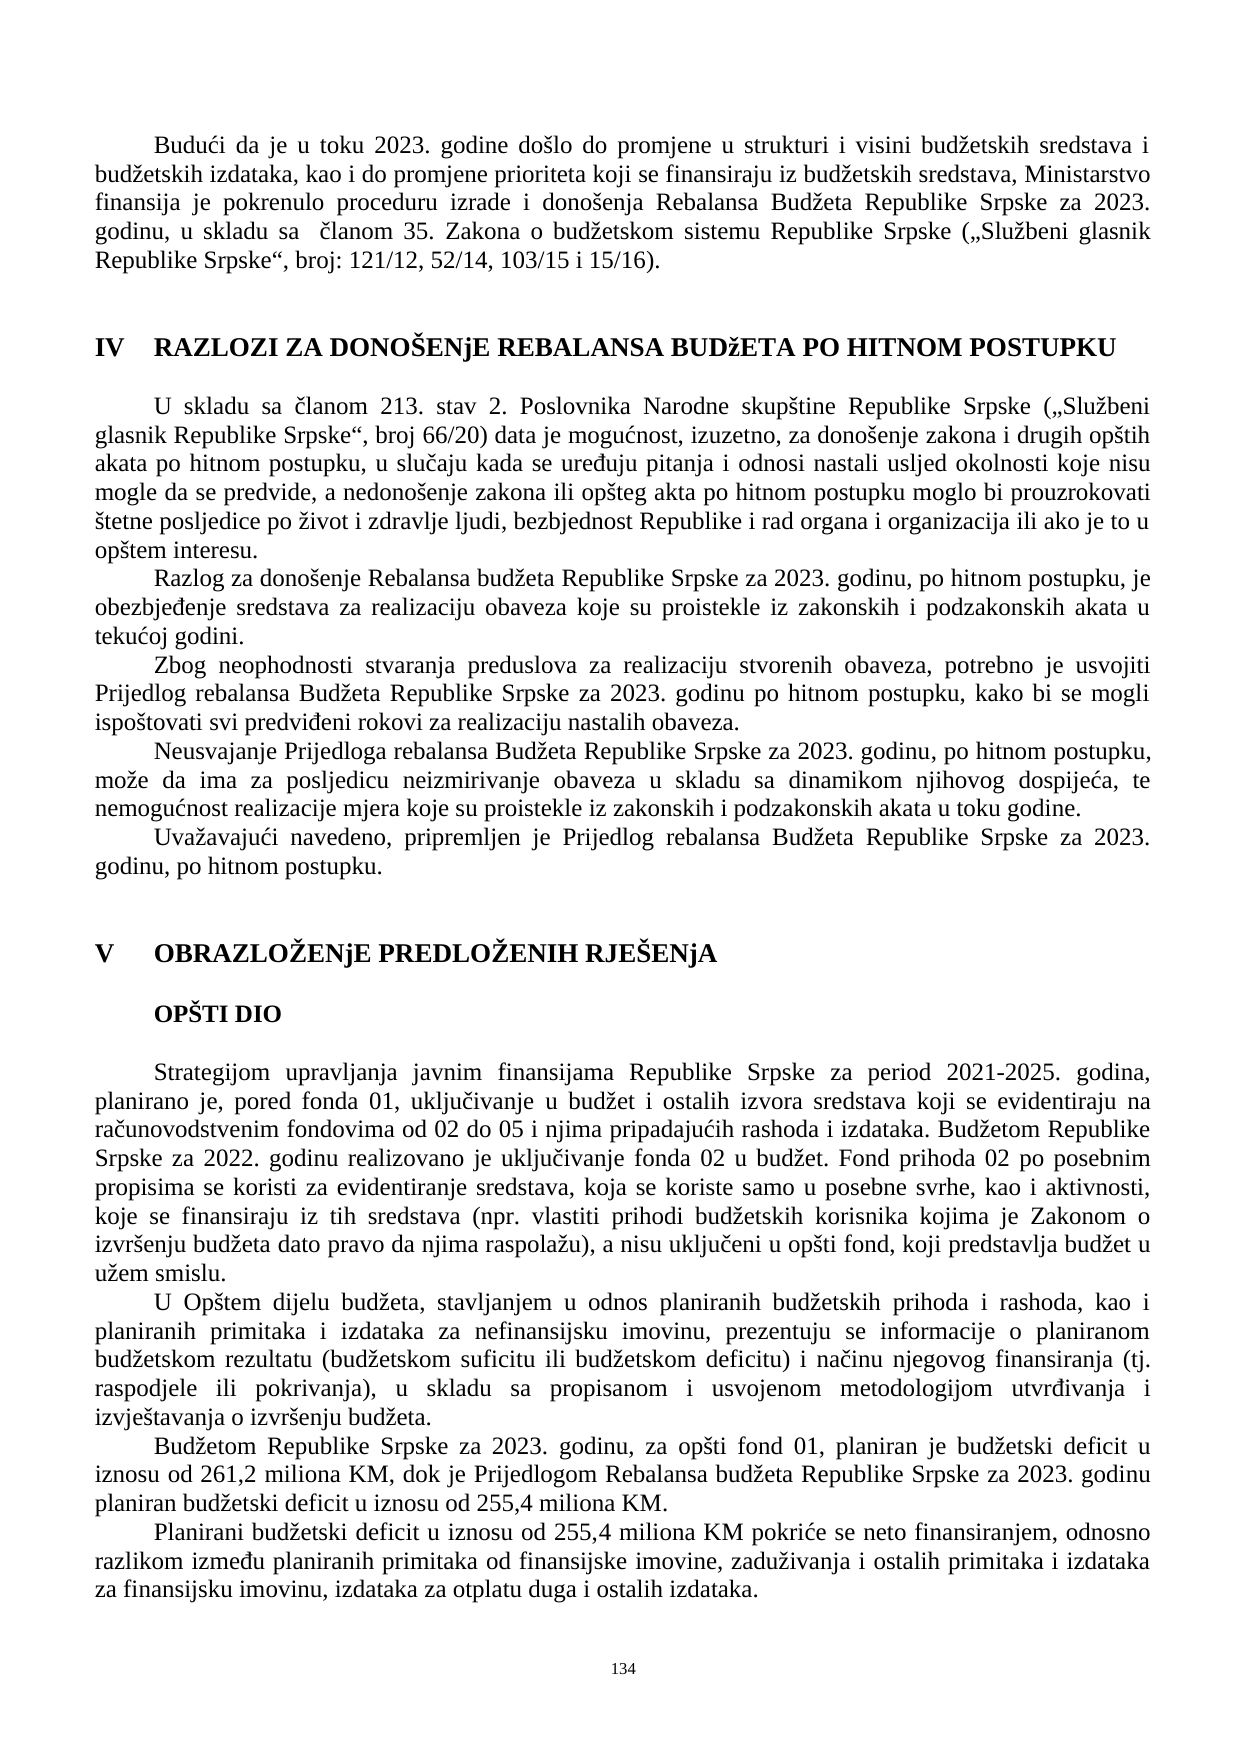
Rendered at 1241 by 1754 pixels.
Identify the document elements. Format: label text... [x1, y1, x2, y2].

text Razlog za donošenje Rebalansa budžeta Republike Srpske za 2023. godinu, po hitnom postupku, je obezbjeđenje sredstava za realizaciju obaveza koje su proistekle iz zakonskih i podzakonskih akata u tekućoj godini. [94, 563, 1152, 650]
text Planirani budžetski deficit u iznosu od 255,4 miliona KM pokriće se neto finansiranjem, odnosno razlikom između planiranih primitaka od finansijske imovine, zaduživanja i ostalih primitaka i izdataka za finansijsku imovinu, izdataka za otplatu duga i ostalih izdataka. [94, 1517, 1152, 1603]
text IV RAZLOZI ZA DONOŠENjE REBALANSA BUDžETA PO HITNOM POSTUPKU [94, 331, 1152, 362]
text V OBRAZLOŽENjE PREDLOŽENIH RJEŠENjA [94, 937, 1152, 968]
text Budući da je u toku 2023. godine došlo do promjene u strukturi i visini budžetskih sredstava i budžetskih izdataka, kao i do promjene prioriteta koji se finansiraju iz budžetskih sredstava, Ministarstvo finansija je pokrenulo proceduru izrade i donošenja Rebalansa Budžeta Republike Srpske za 2023. godinu, u skladu sa članom 35. Zakona o budžetskom sistemu Republike Srpske („Službeni glasnik Republike Srpske“, broj: 121/12, 52/14, 103/15 i 15/16). [94, 130, 1152, 274]
text Strategijom upravljanja javnim finansijama Republike Srpske za period 2021-2025. godina, planirano je, pored fonda 01, uključivanje u budžet i ostalih izvora sredstava koji se evidentiraju na računovodstvenim fondovima od 02 do 05 i njima pripadajućih rashoda i izdataka. Budžetom Republike Srpske za 2022. godinu realizovano je uključivanje fonda 02 u budžet. Fond prihoda 02 po posebnim propisima se koristi za evidentiranje sredstava, koja se koriste samo u posebne svrhe, kao i aktivnosti, koje se finansiraju iz tih sredstava (npr. vlastiti prihodi budžetskih korisnika kojima je Zakonom o izvršenju budžeta dato pravo da njima raspolažu), a nisu uključeni u opšti fond, koji predstavlja budžet u užem smislu. [94, 1057, 1152, 1287]
text U Opštem dijelu budžeta, stavljanjem u odnos planiranih budžetskih prihoda i rashoda, kao i planiranih primitaka i izdataka za nefinansijsku imovinu, prezentuju se informacije o planiranom budžetskom rezultatu (budžetskom suficitu ili budžetskom deficitu) i načinu njegovog finansiranja (tj. raspodjele ili pokrivanja), u skladu sa propisanom i usvojenom metodologijom utvrđivanja i izvještavanja o izvršenju budžeta. [94, 1287, 1152, 1431]
text OPŠTI DIO [94, 999, 1152, 1028]
text U skladu sa članom 213. stav 2. Poslovnika Narodne skupštine Republike Srpske („Službeni glasnik Republike Srpske“, broj 66/20) data je mogućnost, izuzetno, za donošenje zakona i drugih opštih akata po hitnom postupku, u slučaju kada se uređuju pitanja i odnosi nastali usljed okolnosti koje nisu mogle da se predvide, a nedonošenje zakona ili opšteg akta po hitnom postupku moglo bi prouzrokovati štetne posljedice po život i zdravlje ljudi, bezbjednost Republike i rad organa i organizacija ili ako je to u opštem interesu. [94, 391, 1152, 563]
text Neusvajanje Prijedloga rebalansa Budžeta Republike Srpske za 2023. godinu, po hitnom postupku, može da ima za posljedicu neizmirivanje obaveza u skladu sa dinamikom njihovog dospijeća, te nemogućnost realizacije mjera koje su proistekle iz zakonskih i podzakonskih akata u toku godine. [94, 736, 1152, 822]
text Zbog neophodnosti stvaranja preduslova za realizaciju stvorenih obaveza, potrebno je usvojiti Prijedlog rebalansa Budžeta Republike Srpske za 2023. godinu po hitnom postupku, kako bi se mogli ispoštovati svi predviđeni rokovi za realizaciju nastalih obaveza. [94, 650, 1152, 736]
text Uvažavajući navedeno, pripremljen je Prijedlog rebalansa Budžeta Republike Srpske za 2023. godinu, po hitnom postupku. [94, 822, 1152, 880]
text Budžetom Republike Srpske za 2023. godinu, za opšti fond 01, planiran je budžetski deficit u iznosu od 261,2 miliona KM, dok je Prijedlogom Rebalansa budžeta Republike Srpske za 2023. godinu planiran budžetski deficit u iznosu od 255,4 miliona KM. [94, 1431, 1152, 1517]
